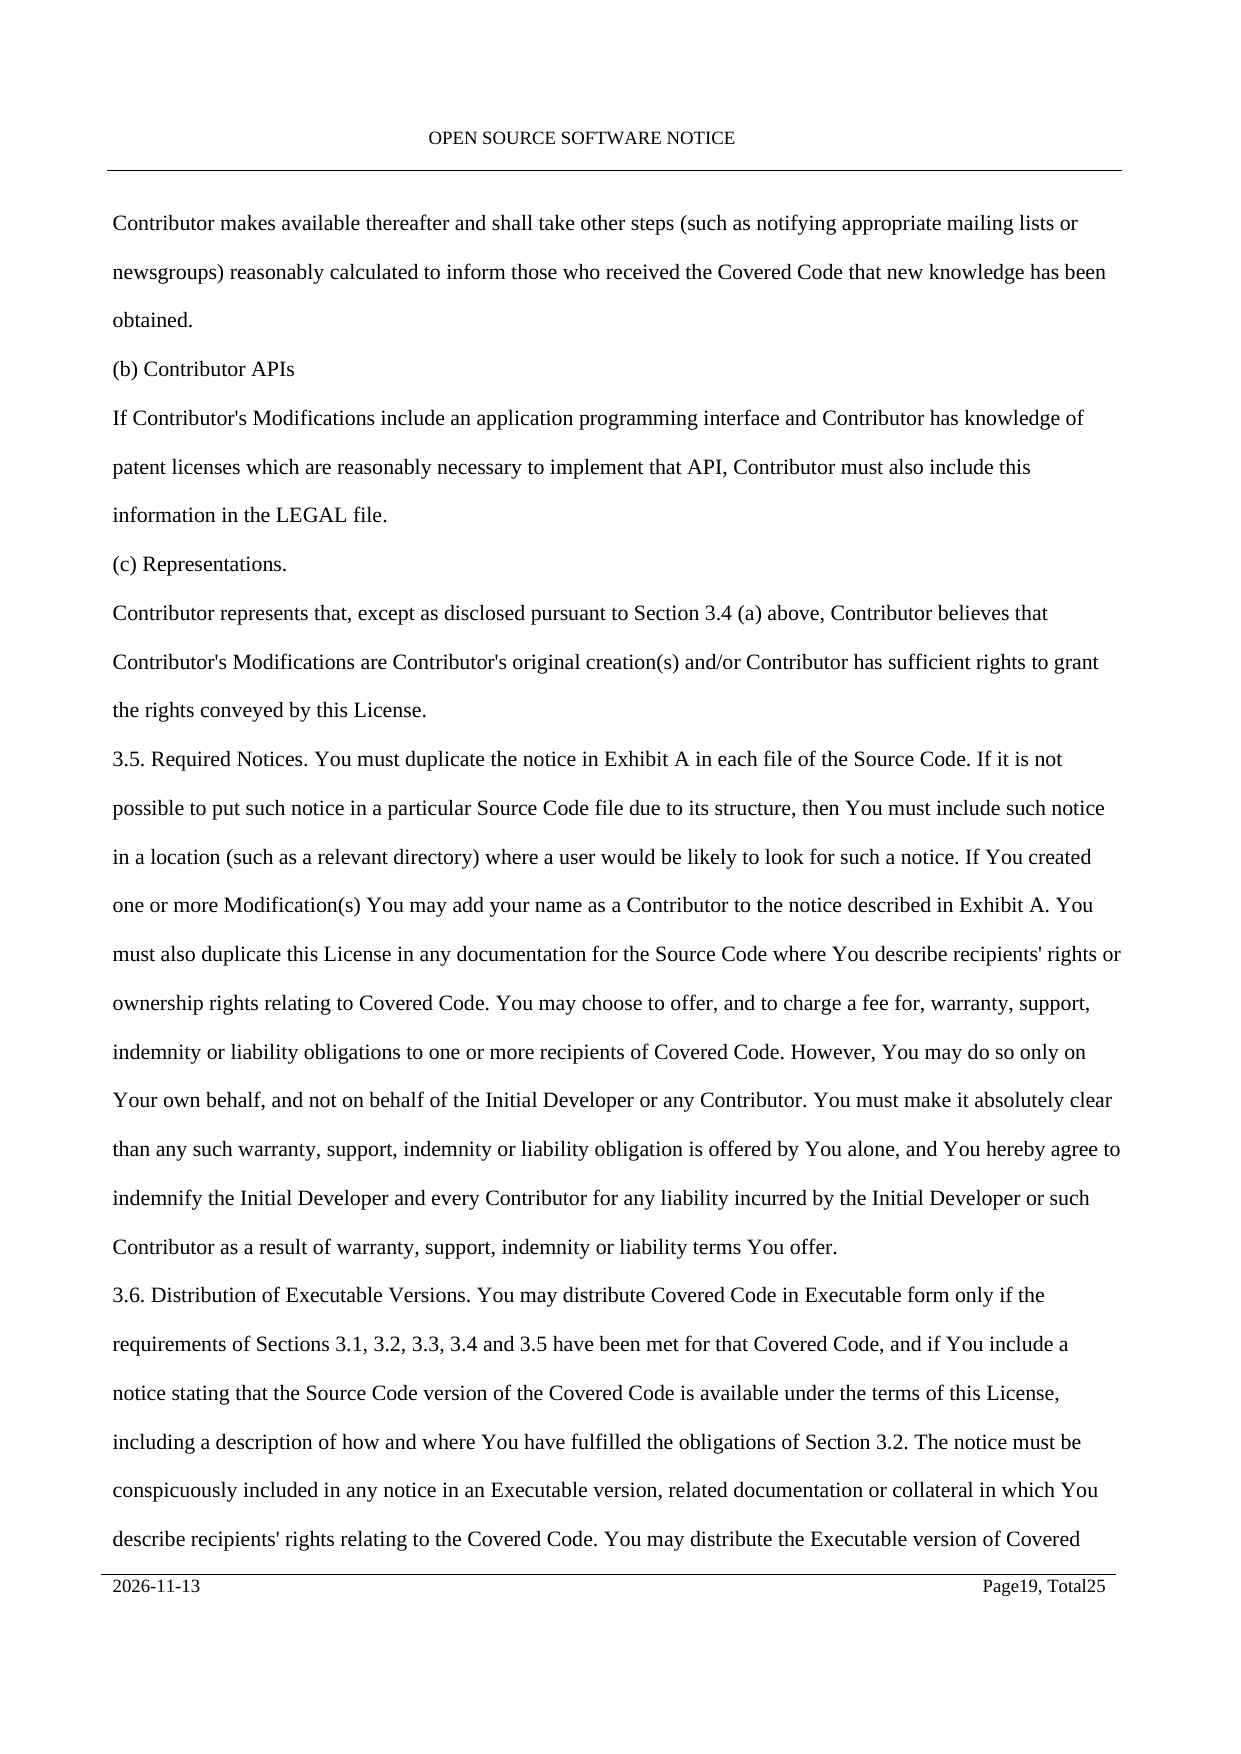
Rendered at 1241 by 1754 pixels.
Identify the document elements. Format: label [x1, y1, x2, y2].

text [112, 206, 1128, 1555]
